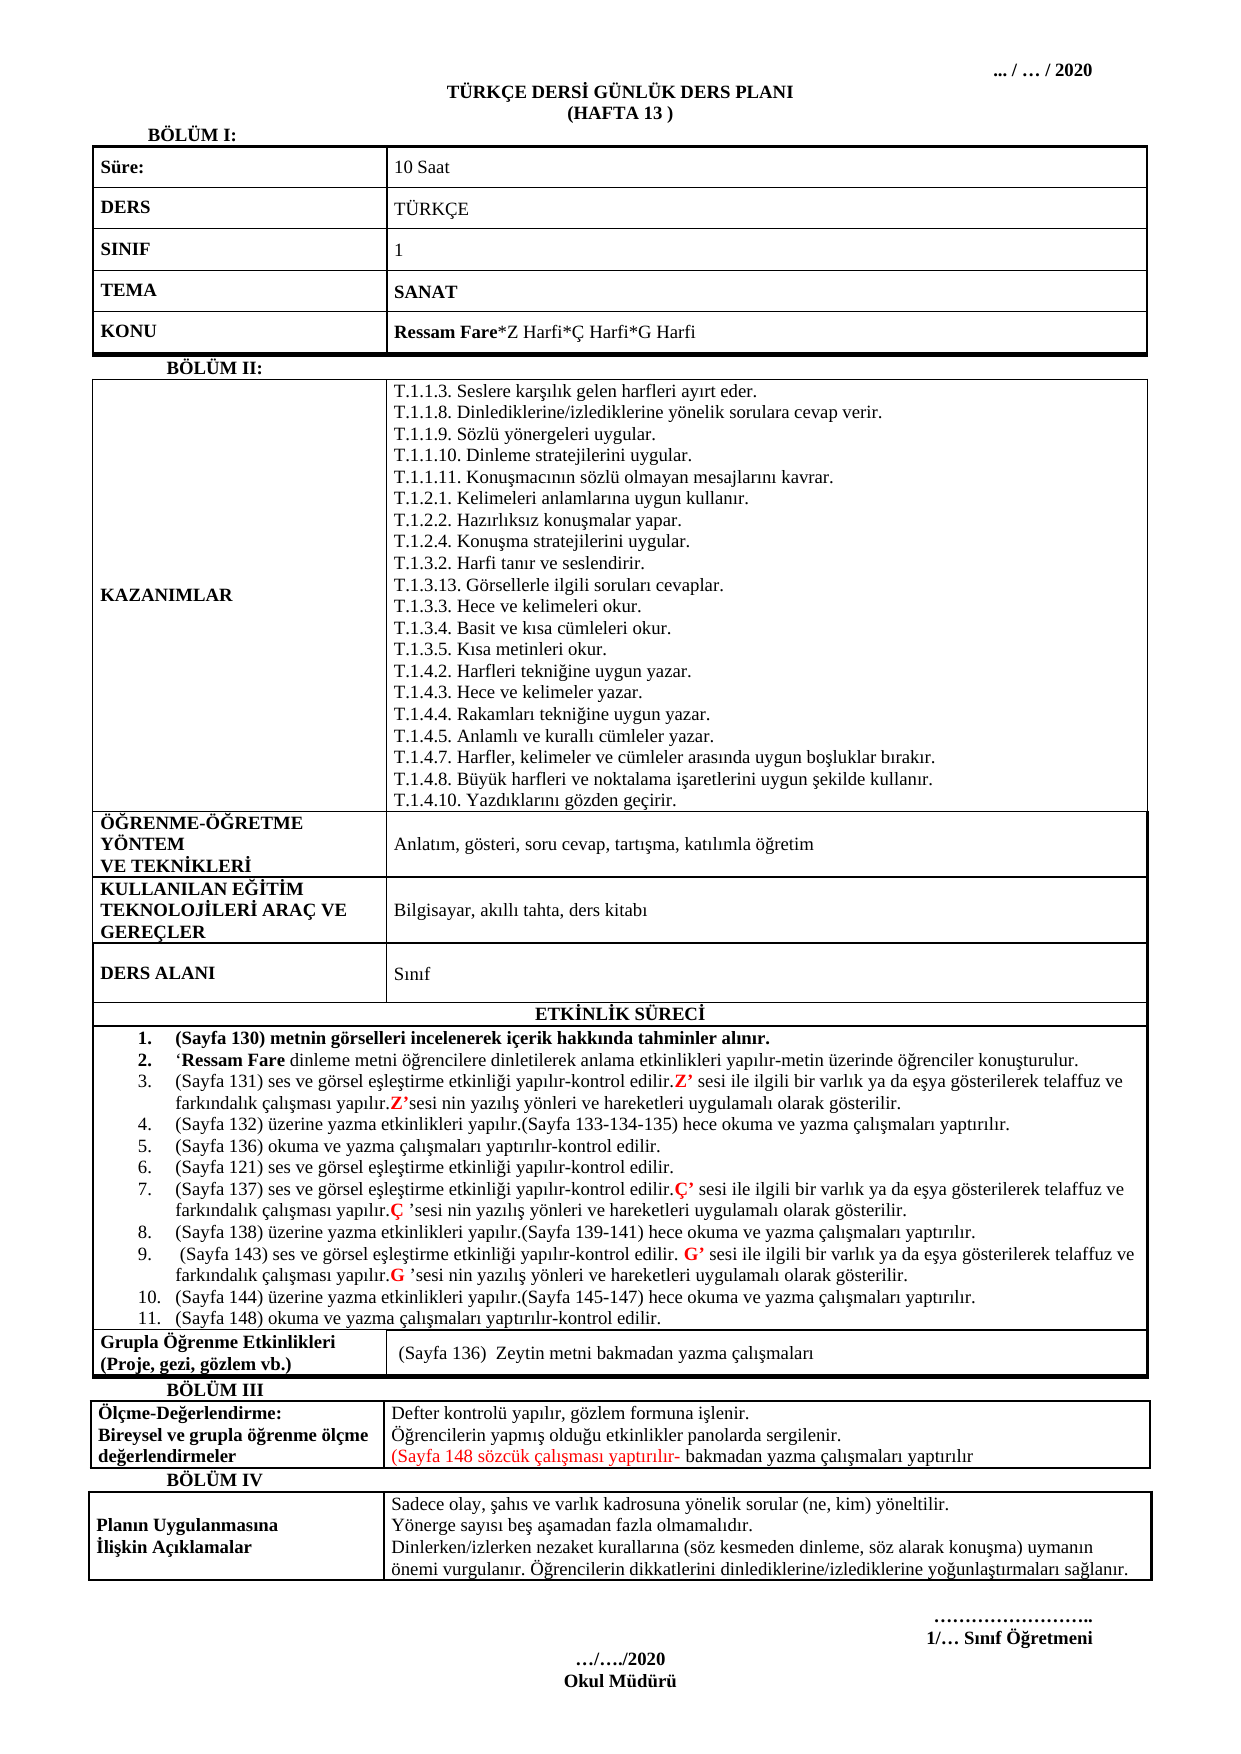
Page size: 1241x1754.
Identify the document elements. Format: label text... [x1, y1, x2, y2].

table_header 10 Saat [388, 148, 1146, 187]
subtitle BÖLÜM III [148, 1379, 1093, 1400]
text (HAFTA 13 ) [148, 102, 1093, 124]
table_header KAZANIMLAR [93, 380, 386, 811]
table_header T.1.1.3. Seslere karşılık gelen harfleri ayırt eder. T.1.1.8. Dinlediklerine/izlediklerine yönelik sorulara cevap verir. T.1.1.9. Sözlü yönergeleri uygular. T.1.1.10. Dinleme stratejilerini uygular. T.1.1.11. Konuşmacının sözlü olmayan mesajlarını kavrar. T.1.2.1. Kelimeleri anlamlarına uygun kullanır. T.1.2.2. Hazırlıksız konuşmalar yapar. T.1.2.4. Konuşma stratejilerini uygular. T.1.3.2. Harfi tanır ve seslendirir. T.1.3.13. Görsellerle ilgili soruları cevaplar. T.1.3.3. Hece ve kelimeleri okur. T.1.3.4. Basit ve kısa cümleleri okur. T.1.3.5. Kısa metinleri okur. T.1.4.2. Harfleri tekniğine uygun yazar. T.1.4.3. Hece ve kelimeler yazar. T.1.4.4. Rakamları tekniğine uygun yazar. T.1.4.5. Anlamlı ve kurallı cümleler yazar. T.1.4.7. Harfler, kelimeler ve cümleler arasında uygun boşluklar bırakır. T.1.4.8. Büyük harfleri ve noktalama işaretlerini uygun şekilde kullanır. T.1.4.10. Yazdıklarını gözden geçirir. [387, 380, 1147, 811]
table_cell Sınıf [387, 944, 1146, 1002]
table_cell TEMA [94, 271, 386, 311]
text ... / … / 2020 [148, 59, 1093, 81]
table_cell (Sayfa 136) Zeytin metni bakmadan yazma çalışmaları [387, 1331, 1146, 1374]
table_cell KULLANILAN EĞİTİM TEKNOLOJİLERİ ARAÇ VE GEREÇLER [93, 878, 386, 942]
table_cell DERS [94, 188, 386, 228]
text BÖLÜM II: [148, 357, 1093, 378]
table_cell Bilgisayar, akıllı tahta, ders kitabı [387, 878, 1146, 942]
table_cell ÖĞRENME-ÖĞRETME YÖNTEM VE TEKNİKLERİ [93, 812, 386, 876]
text BÖLÜM I: [148, 124, 1093, 145]
text …/…./2020 [148, 1648, 1093, 1670]
table_header Ölçme-Değerlendirme: Bireysel ve grupla öğrenme ölçme değerlendirmeler [92, 1402, 383, 1467]
table_header Sadece olay, şahıs ve varlık kadrosuna yönelik sorular (ne, kim) yöneltilir. Yönerge sayısı beş aşamadan fazla olmamalıdır. Dinlerken/izlerken nezaket kurallarına (söz kesmeden dinleme, söz alarak konuşma) uymanın önemi vurgulanır. Öğrencilerin dikkatlerini dinlediklerine/izlediklerine yoğunlaştırmaları sağlanır. [385, 1493, 1150, 1579]
table_cell TÜRKÇE [388, 188, 1146, 228]
table_cell Ressam Fare*Z Harfi*Ç Harfi*G Harfi [388, 312, 1146, 352]
table_cell DERS ALANI [94, 944, 386, 1002]
table_cell ETKİNLİK SÜRECİ [94, 1003, 1146, 1025]
table_cell KONU [94, 312, 386, 352]
table_header Planın Uygulanmasına İlişkin Açıklamalar [90, 1493, 383, 1579]
table_header Defter kontrolü yapılır, gözlem formuna işlenir. Öğrencilerin yapmış olduğu etkinlikler panolarda sergilenir. (Sayfa 148 sözcük çalışması yaptırılır- bakmadan yazma çalışmaları yaptırılır [385, 1402, 1149, 1467]
table_cell SINIF [94, 229, 386, 269]
text …………………….. [148, 1581, 1093, 1627]
table_cell Anlatım, gösteri, soru cevap, tartışma, katılımla öğretim [387, 812, 1146, 876]
text Okul Müdürü [148, 1670, 1093, 1691]
table_header Süre: [94, 148, 386, 187]
text TÜRKÇE DERSİ GÜNLÜK DERS PLANI [148, 81, 1093, 102]
table_cell (Sayfa 130) metnin görselleri incelenerek içerik hakkında tahminler alınır. ‘Ressam Fare dinleme metni öğrencilere dinletilerek anlama etkinlikleri yapılır-metin üzerinde öğrenciler konuşturulur. (Sayfa 131) ses ve görsel eşleştirme etkinliği yapılır-kontrol edilir.Z’ sesi ile ilgili bir varlık ya da eşya gösterilerek telaffuz ve farkındalık çalışması yapılır.Z’sesi nin yazılış yönleri ve hareketleri uygulamalı olarak gösterilir. (Sayfa 132) üzerine yazma etkinlikleri yapılır.(Sayfa 133-134-135) hece okuma ve yazma çalışmaları yaptırılır. (Sayfa 136) okuma ve yazma çalışmaları yaptırılır-kontrol edilir. (Sayfa 121) ses ve görsel eşleştirme etkinliği yapılır-kontrol edilir. (Sayfa 137) ses ve görsel eşleştirme etkinliği yapılır-kontrol edilir.Ç’ sesi ile ilgili bir varlık ya da eşya gösterilerek telaffuz ve farkındalık çalışması yapılır.Ç ’sesi nin yazılış yönleri ve hareketleri uygulamalı olarak gösterilir. (Sayfa 138) üzerine yazma etkinlikleri yapılır.(Sayfa 139-141) hece okuma ve yazma çalışmaları yaptırılır. (Sayfa 143) ses ve görsel eşleştirme etkinliği yapılır-kontrol edilir. G’ sesi ile ilgili bir varlık ya da eşya gösterilerek telaffuz ve farkındalık çalışması yapılır.G ’sesi nin yazılış yönleri ve hareketleri uygulamalı olarak gösterilir. (Sayfa 144) üzerine yazma etkinlikleri yapılır.(Sayfa 145-147) hece okuma ve yazma çalışmaları yaptırılır. (Sayfa 148) okuma ve yazma çalışmaları yaptırılır-kontrol edilir. [94, 1027, 1146, 1329]
table_cell 1 [388, 229, 1146, 269]
text 1/… Sınıf Öğretmeni [148, 1627, 1093, 1648]
table_cell Grupla Öğrenme Etkinlikleri (Proje, gezi, gözlem vb.) [94, 1330, 386, 1374]
table_cell SANAT [388, 271, 1146, 311]
subtitle BÖLÜM IV [148, 1469, 1093, 1491]
